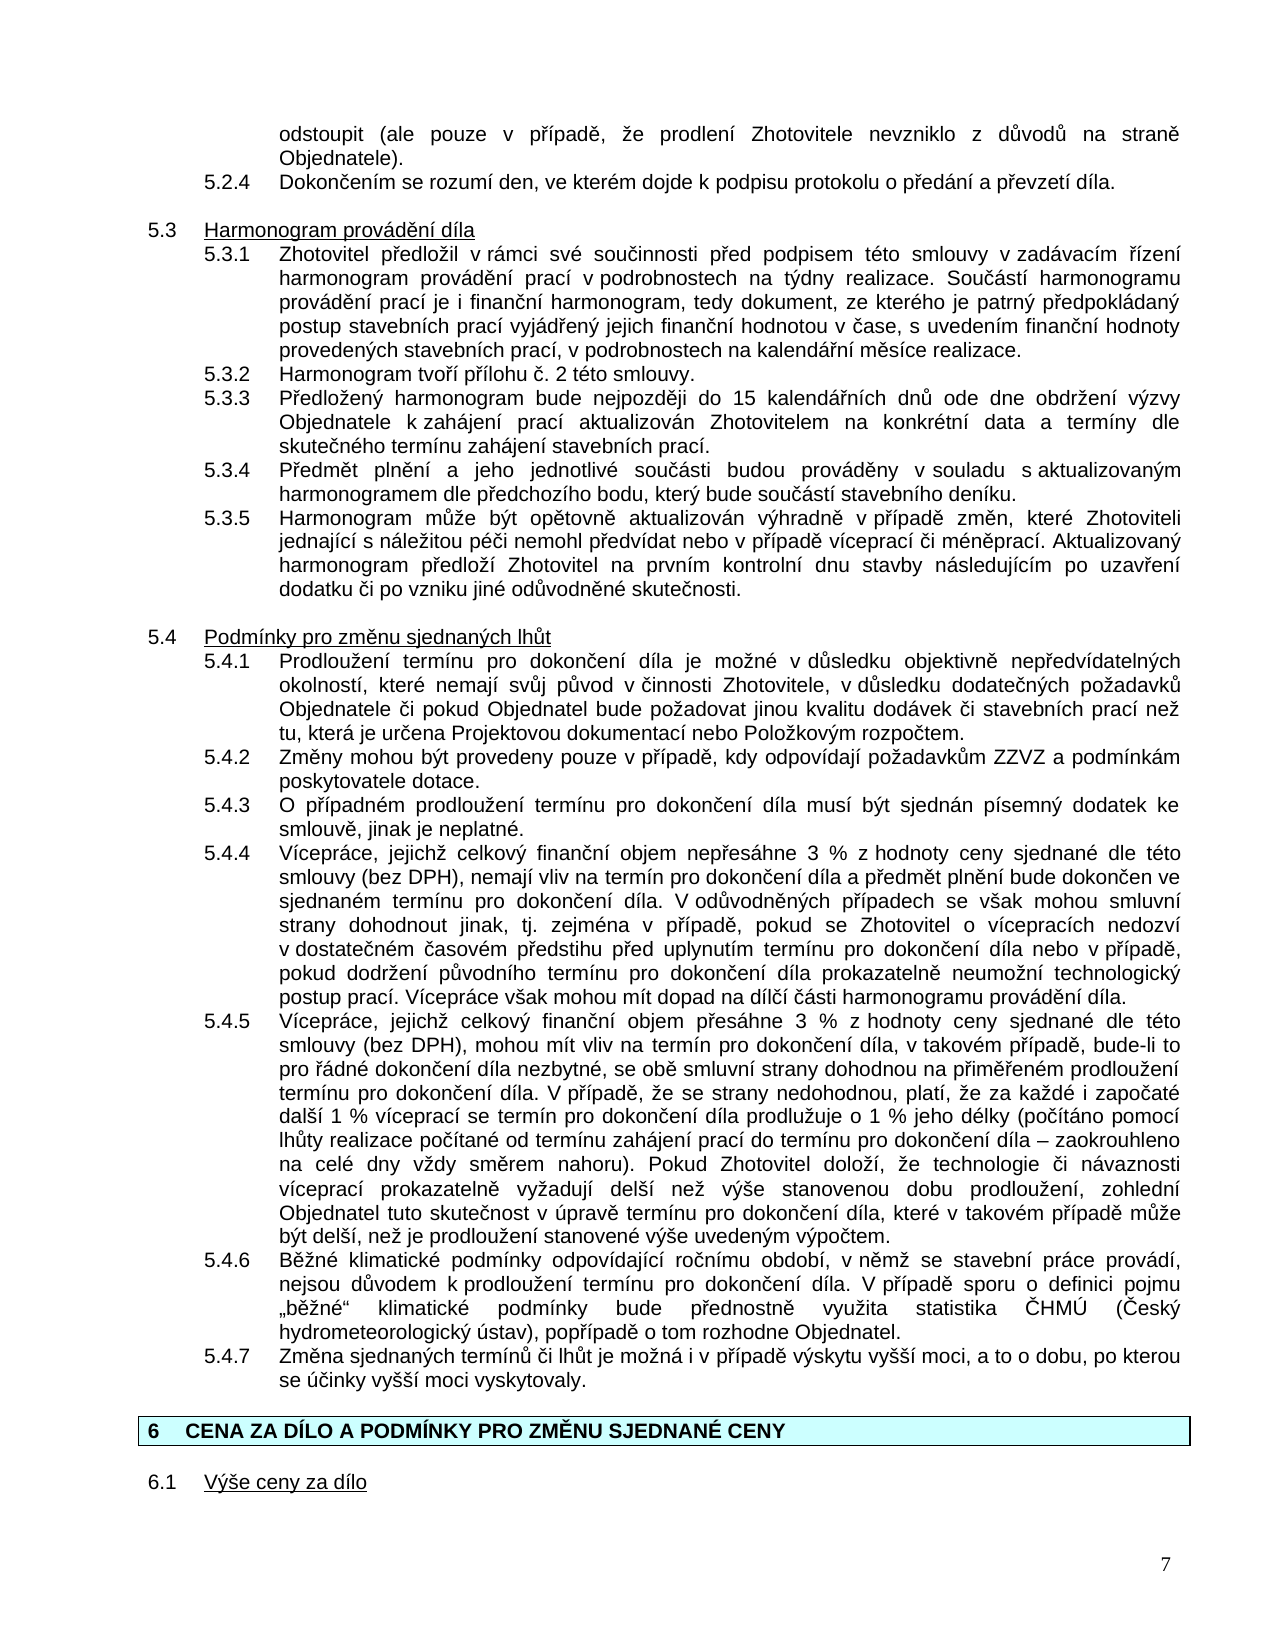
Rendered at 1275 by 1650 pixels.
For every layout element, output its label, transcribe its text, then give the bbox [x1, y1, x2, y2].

list Vícepráce, jejichž celkový finanční objem nepřesáhne 3 % z hodnoty ceny sjednané dle této smlouvy (bez DPH), nemají vliv na termín pro dokončení díla a předmět plnění bude dokončen ve sjednaném termínu pro dokončení díla. V odůvodněných případech se však mohou smluvní strany dohodnout jinak, tj. zejména v případě, pokud se Zhotovitel o vícepracích nedozví v dostatečném časovém předstihu před uplynutím termínu pro dokončení díla nebo v případě, pokud dodržení původního termínu pro dokončení díla prokazatelně neumožní technologický postup prací. Vícepráce však mohou mít dopad na dílčí části harmonogramu provádění díla. [204, 841, 1181, 1008]
list Změna sjednaných termínů či lhůt je možná i v případě výskytu vyšší moci, a to o dobu, po kterou se účinky vyšší moci vyskytovaly. [204, 1344, 1181, 1392]
list Harmonogram tvoří přílohu č. 2 této smlouvy. [204, 362, 1181, 386]
list Harmonogram může být opětovně aktualizován výhradně v případě změn, které Zhotoviteli jednající s náležitou péči nemohl předvídat nebo v případě víceprací či méněprací. Aktualizovaný harmonogram předloží Zhotovitel na prvním kontrolní dnu stavby následujícím po uzavření dodatku či po vzniku jiné odůvodněné skutečnosti. [204, 505, 1181, 601]
list Cena za dílo a podmínky pro změnu sjednané ceny [139, 1417, 1189, 1445]
list Změny mohou být provedeny pouze v případě, kdy odpovídají požadavkům ZZVZ a podmínkám poskytovatele dotace. [204, 745, 1181, 793]
list O případném prodloužení termínu pro dokončení díla musí být sjednán písemný dodatek ke smlouvě, jinak je neplatné. [204, 793, 1181, 841]
list Předmět plnění a jeho jednotlivé součásti budou prováděny v souladu s aktualizovaným harmonogramem dle předchozího bodu, který bude součástí stavebního deníku. [204, 457, 1181, 505]
list Vícepráce, jejichž celkový finanční objem přesáhne 3 % z hodnoty ceny sjednané dle této smlouvy (bez DPH), mohou mít vliv na termín pro dokončení díla, v takovém případě, bude-li to pro řádné dokončení díla nezbytné, se obě smluvní strany dohodnou na přiměřeném prodloužení termínu pro dokončení díla. V případě, že se strany nedohodnou, platí, že za každé i započaté další 1 % víceprací se termín pro dokončení díla prodlužuje o 1 % jeho délky (počítáno pomocí lhůty realizace počítané od termínu zahájení prací do termínu pro dokončení díla – zaokrouhleno na celé dny vždy směrem nahoru). Pokud Zhotovitel doloží, že technologie či návaznosti víceprací prokazatelně vyžadují delší než výše stanovenou dobu prodloužení, zohlední Objednatel tuto skutečnost v úpravě termínu pro dokončení díla, které v takovém případě může být delší, než je prodloužení stanovené výše uvedeným výpočtem. [204, 1008, 1181, 1248]
list Výše ceny za dílo [148, 1470, 1181, 1494]
list Dokončením se rozumí den, ve kterém dojde k podpisu protokolu o předání a převzetí díla. [204, 170, 1181, 194]
list Předložený harmonogram bude nejpozději do 15 kalendářních dnů ode dne obdržení výzvy Objednatele k zahájení prací aktualizován Zhotovitelem na konkrétní data a termíny dle skutečného termínu zahájení stavebních prací. [204, 386, 1181, 457]
list Zhotovitel předložil v rámci své součinnosti před podpisem této smlouvy v zadávacím řízení harmonogram provádění prací v podrobnostech na týdny realizace. Součástí harmonogramu provádění prací je i finanční harmonogram, tedy dokument, ze kterého je patrný předpokládaný postup stavebních prací vyjádřený jejich finanční hodnotou v čase, s uvedením finanční hodnoty provedených stavebních prací, v podrobnostech na kalendářní měsíce realizace. [204, 242, 1181, 362]
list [204, 122, 1181, 170]
list Harmonogram provádění díla [148, 218, 1181, 242]
list Běžné klimatické podmínky odpovídající ročnímu období, v němž se stavební práce provádí, nejsou důvodem k prodloužení termínu pro dokončení díla. V případě sporu o definici pojmu „běžné“ klimatické podmínky bude přednostně využita statistika ČHMÚ (Český hydrometeorologický ústav), popřípadě o tom rozhodne Objednatel. [204, 1248, 1181, 1344]
list Podmínky pro změnu sjednaných lhůt [148, 625, 1181, 649]
list Prodloužení termínu pro dokončení díla je možné v důsledku objektivně nepředvídatelných okolností, které nemají svůj původ v činnosti Zhotovitele, v důsledku dodatečných požadavků Objednatele či pokud Objednatel bude požadovat jinou kvalitu dodávek či stavebních prací než tu, která je určena Projektovou dokumentací nebo Položkovým rozpočtem. [204, 649, 1181, 745]
